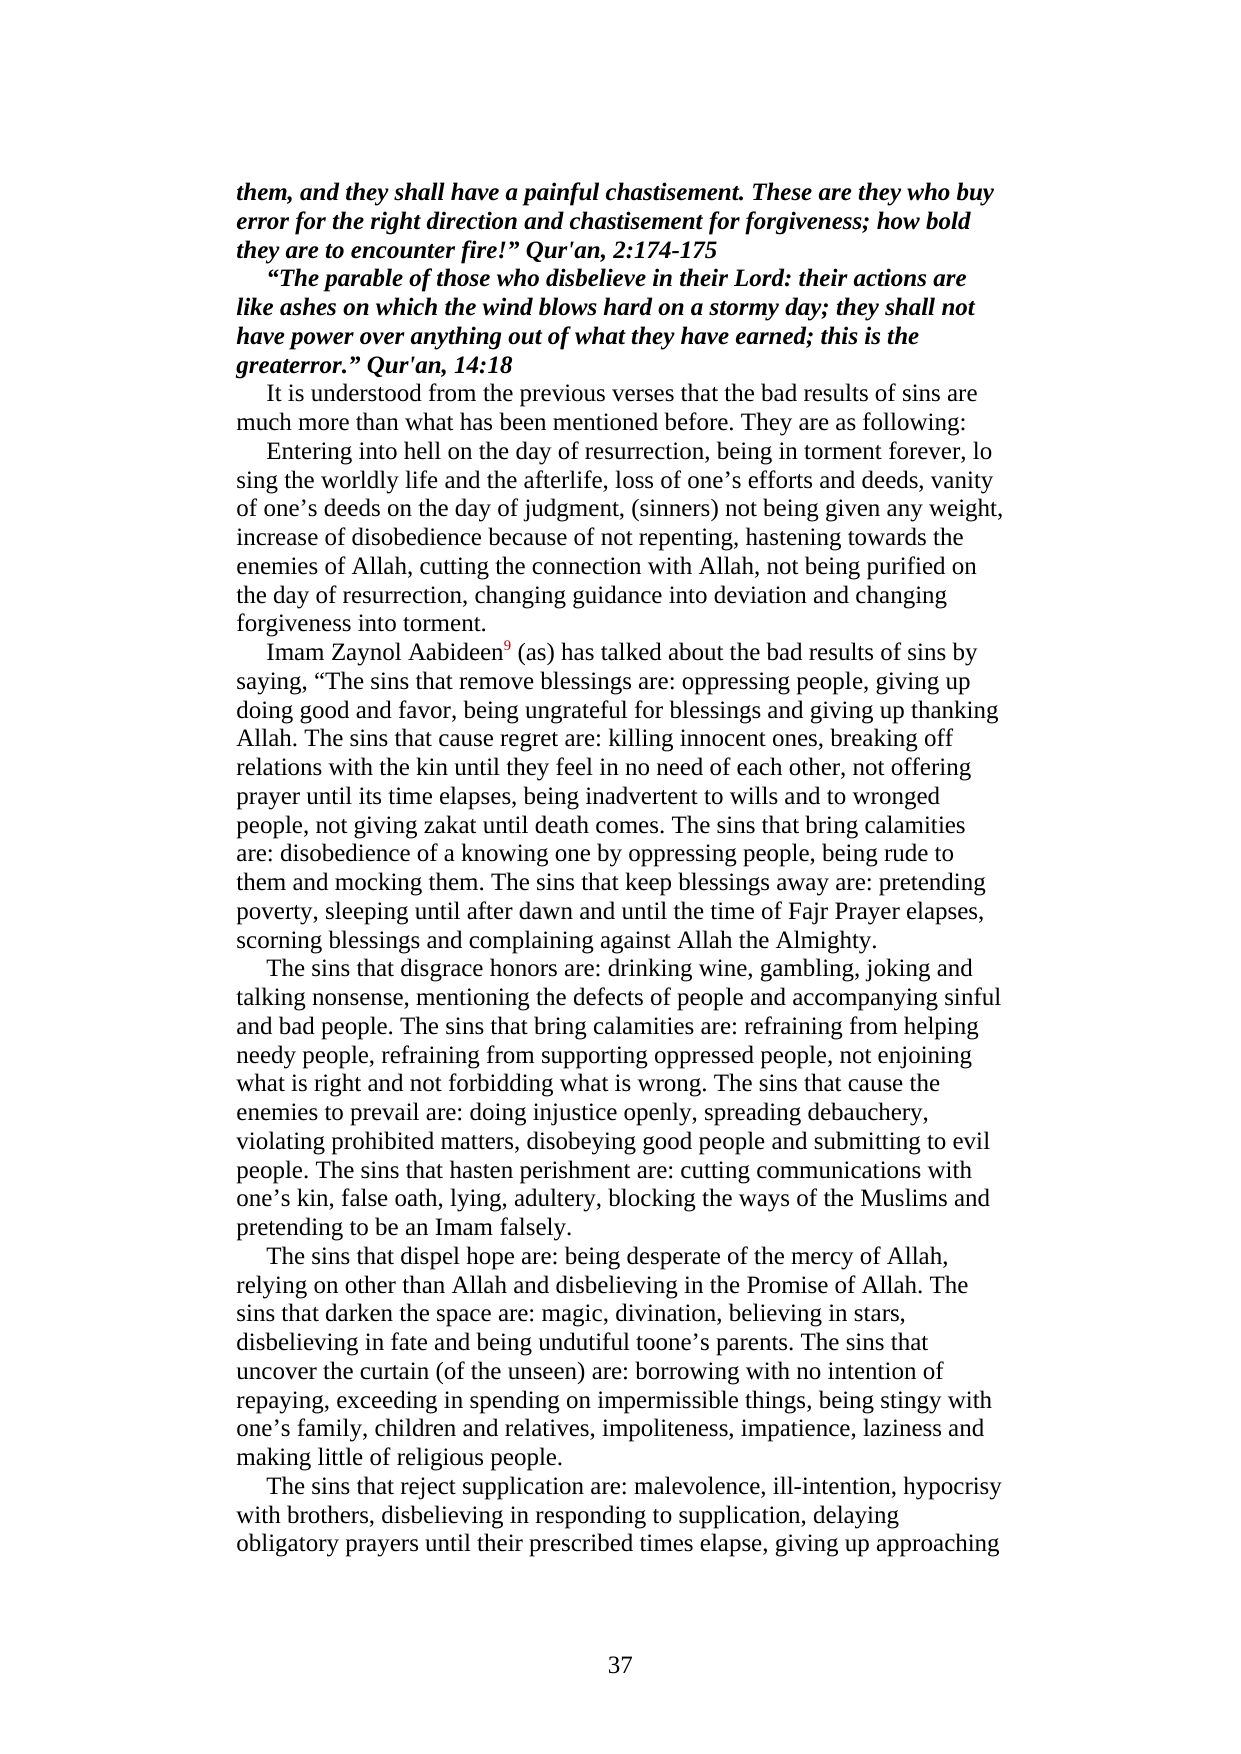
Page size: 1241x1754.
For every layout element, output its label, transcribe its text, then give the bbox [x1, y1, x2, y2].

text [236, 177, 1004, 263]
text It is understood from the previous verses that the bad results of sins are much more than what has been mentioned before. They are as following: [236, 378, 1004, 436]
text Imam Zaynol Aabideen9 (as) has talked about the bad results of sins by saying, “The sins that remove blessings are: oppressing people, giving up doing good and favor, being ungrateful for blessings and giving up thanking Allah. The sins that cause regret are: killing innocent ones, breaking off relations with the kin until they feel in no need of each other, not offering prayer until its time elapses, being inadvertent to wills and to wronged people, not giving zakat until death comes. The sins that bring calamities are: disobedience of a knowing one by oppressing people, being rude to them and mocking them. The sins that keep blessings away are: pretending poverty, sleeping until after dawn and until the time of Fajr Prayer elapses, scorning blessings and complaining against Allah the Almighty. [236, 637, 1004, 953]
text The sins that dispel hope are: being desperate of the mercy of Allah, relying on other than Allah and disbelieving in the Promise of Allah. The sins that darken the space are: magic, divination, believing in stars, disbelieving in fate and being undutiful toone’s parents. The sins that uncover the curtain (of the unseen) are: borrowing with no intention of repaying, exceeding in spending on impermissible things, being stingy with one’s family, children and relatives, impoliteness, impatience, laziness and making little of religious people. [236, 1241, 1004, 1471]
text The sins that disgrace honors are: drinking wine, gambling, joking and talking nonsense, mentioning the defects of people and accompanying sinful and bad people. The sins that bring calamities are: refraining from helping needy people, refraining from supporting oppressed people, not enjoining what is right and not forbidding what is wrong. The sins that cause the enemies to prevail are: doing injustice openly, spreading debauchery, violating prohibited matters, disobeying good people and submitting to evil people. The sins that hasten perishment are: cutting communications with one’s kin, false oath, lying, adultery, blocking the ways of the Muslims and pretending to be an Imam falsely. [236, 953, 1004, 1241]
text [236, 1471, 1004, 1557]
text Entering into hell on the day of resurrection, being in torment forever, lo sing the worldly life and the afterlife, loss of one’s efforts and deeds, vanity of one’s deeds on the day of judgment, (sinners) not being given any weight, increase of disobedience because of not repenting, hastening towards the enemies of Allah, cutting the connection with Allah, not being purified on the day of resurrection, changing guidance into deviation and changing forgiveness into torment. [236, 436, 1004, 637]
text “The parable of those who disbelieve in their Lord: their actions are like ashes on which the wind blows hard on a stormy day; they shall not have power over anything out of what they have earned; this is the greaterror.” Qur'an, 14:18 [236, 263, 1004, 378]
